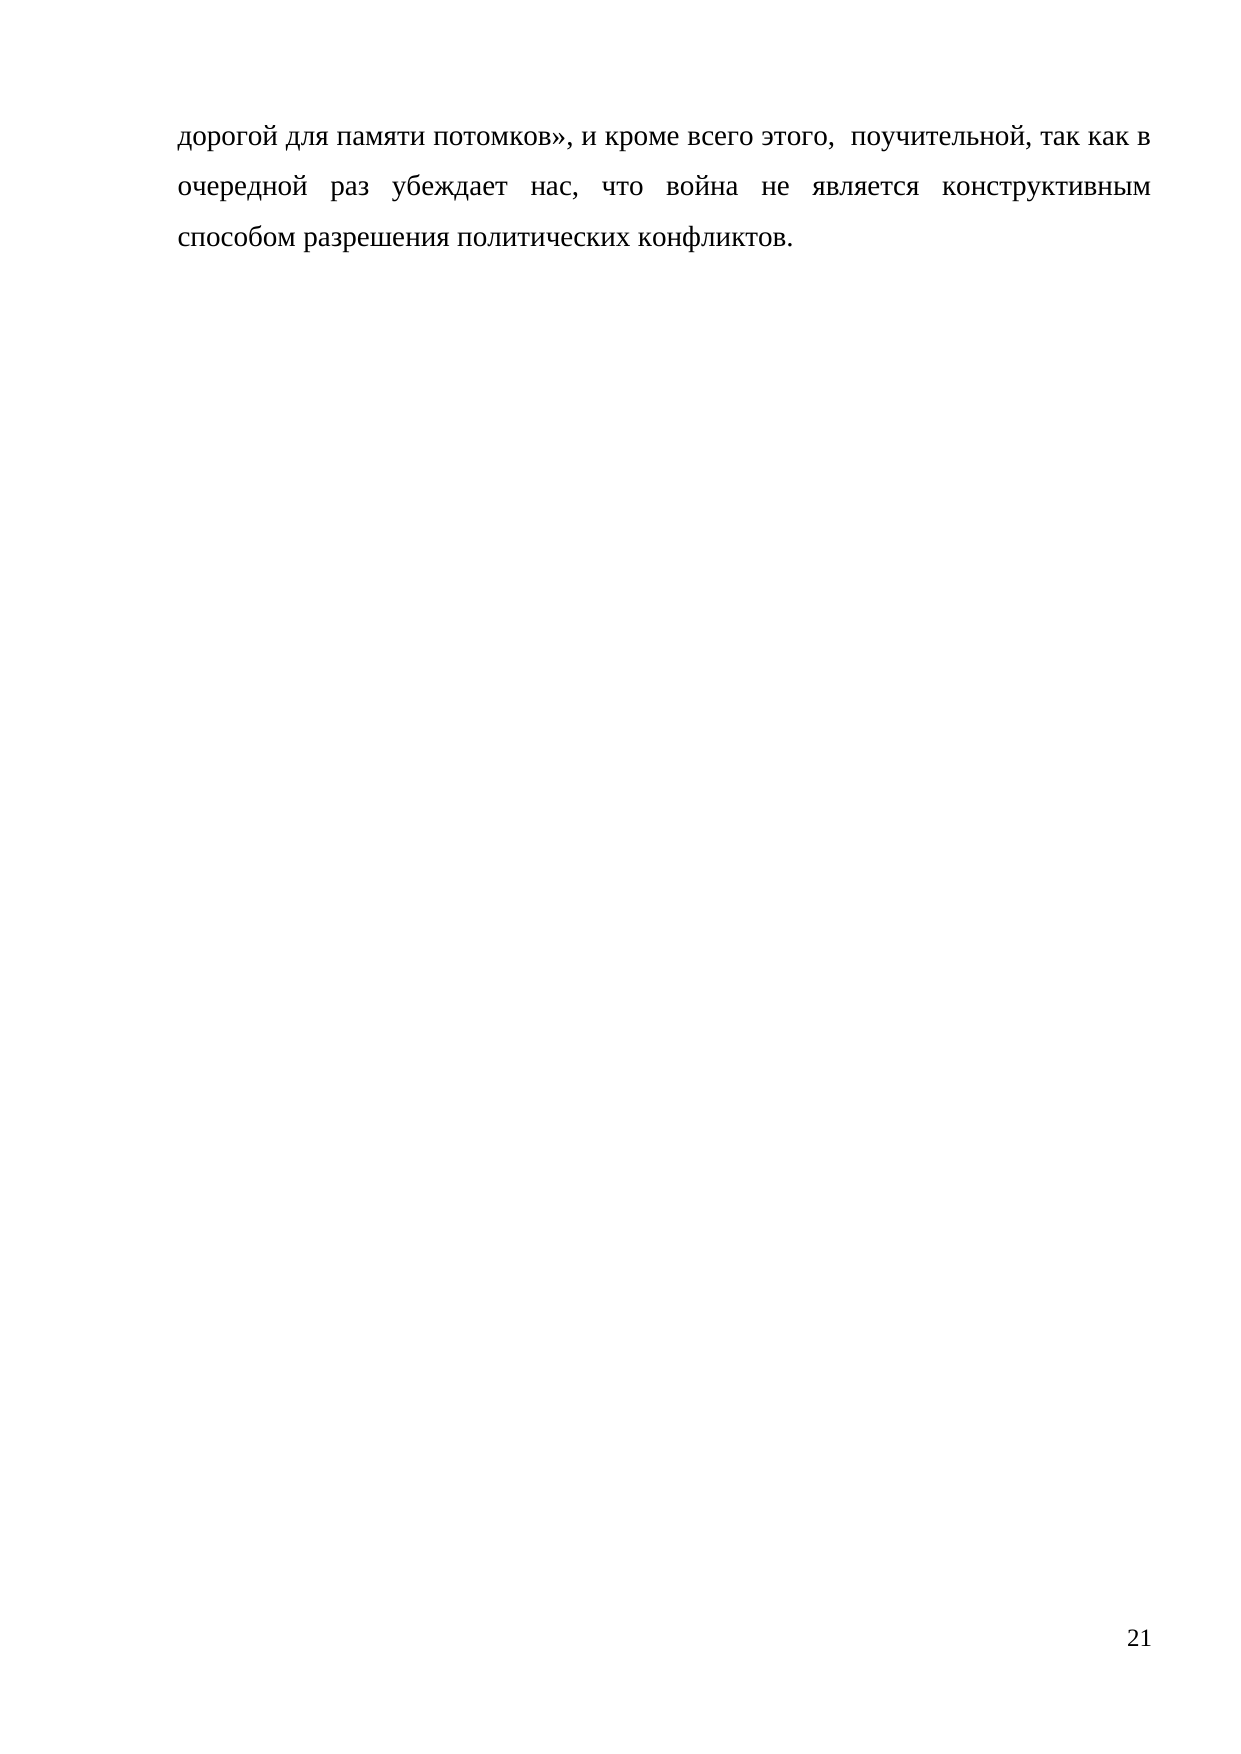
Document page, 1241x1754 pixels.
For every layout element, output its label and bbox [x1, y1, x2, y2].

text [177, 118, 1152, 252]
